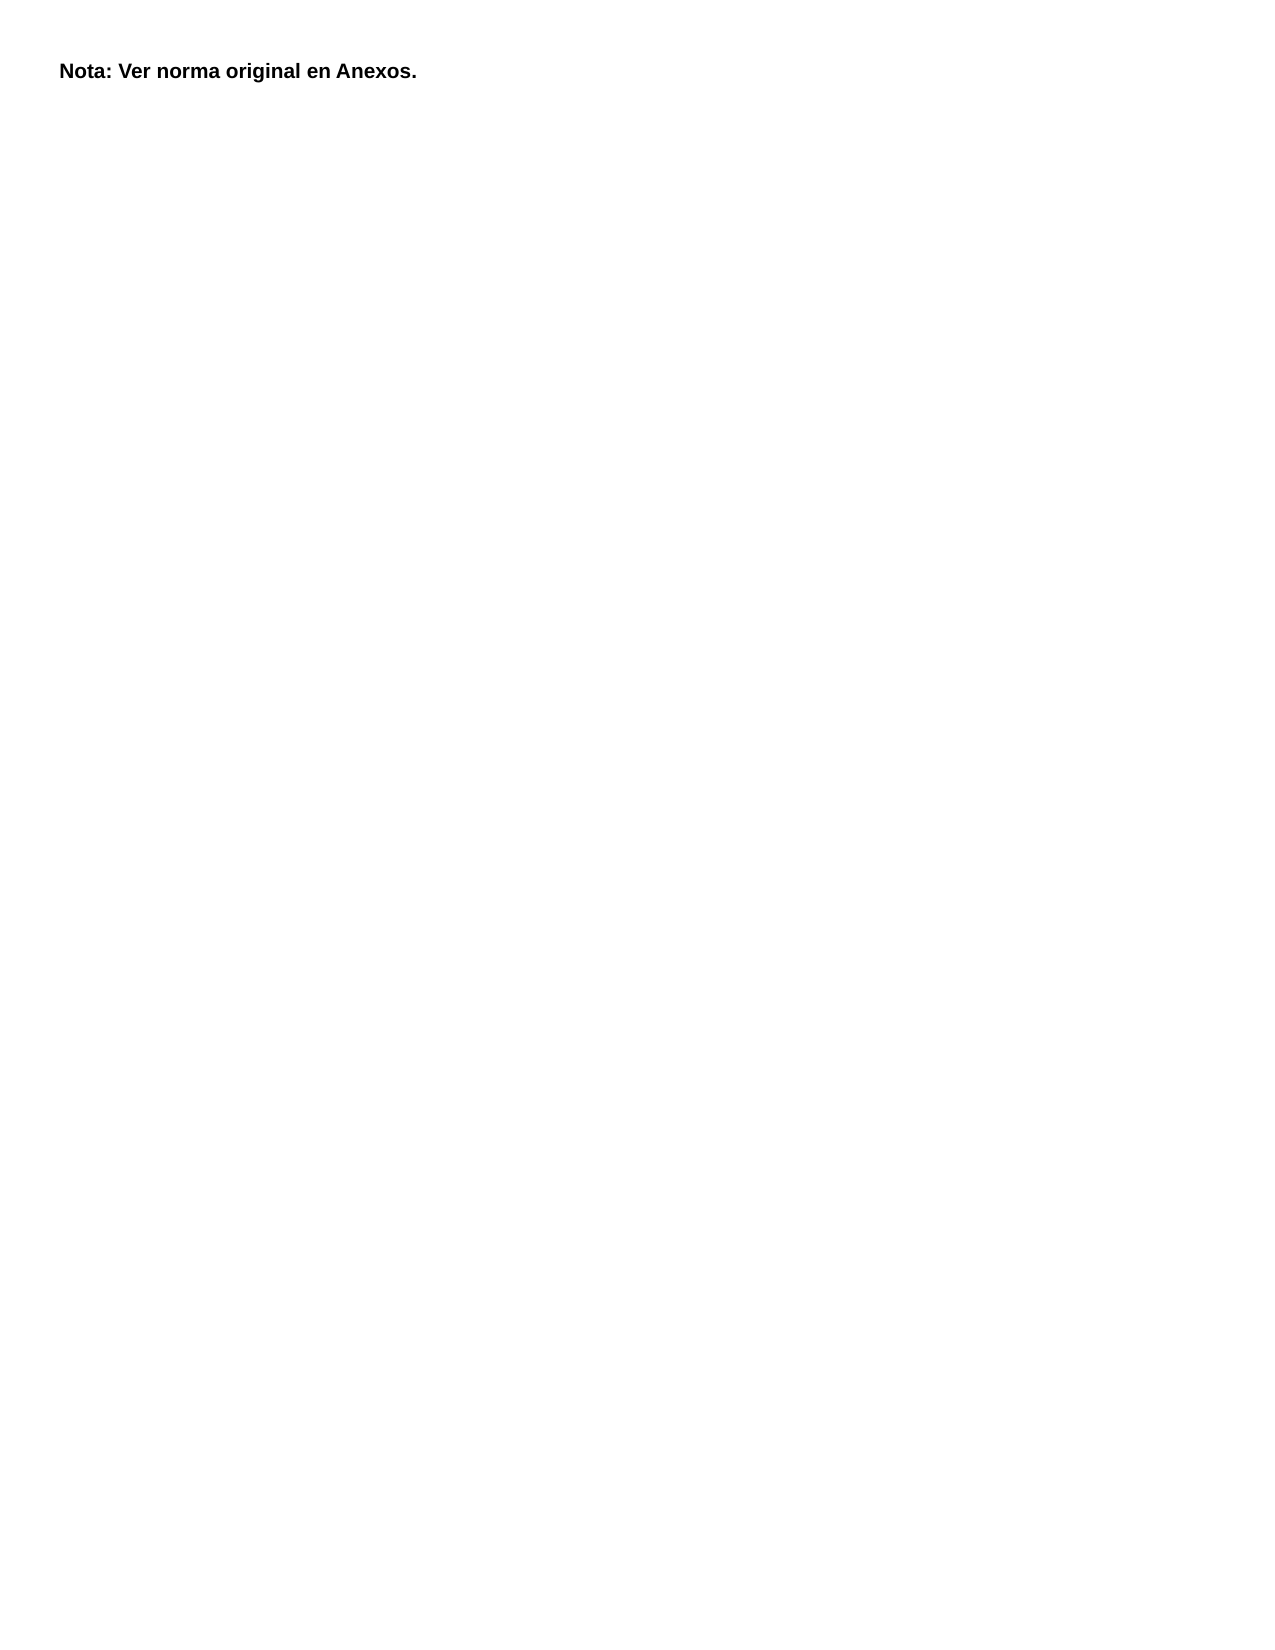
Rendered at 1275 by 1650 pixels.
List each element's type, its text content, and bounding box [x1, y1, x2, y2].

text Nota: Ver norma original en Anexos. [59, 59, 1216, 83]
